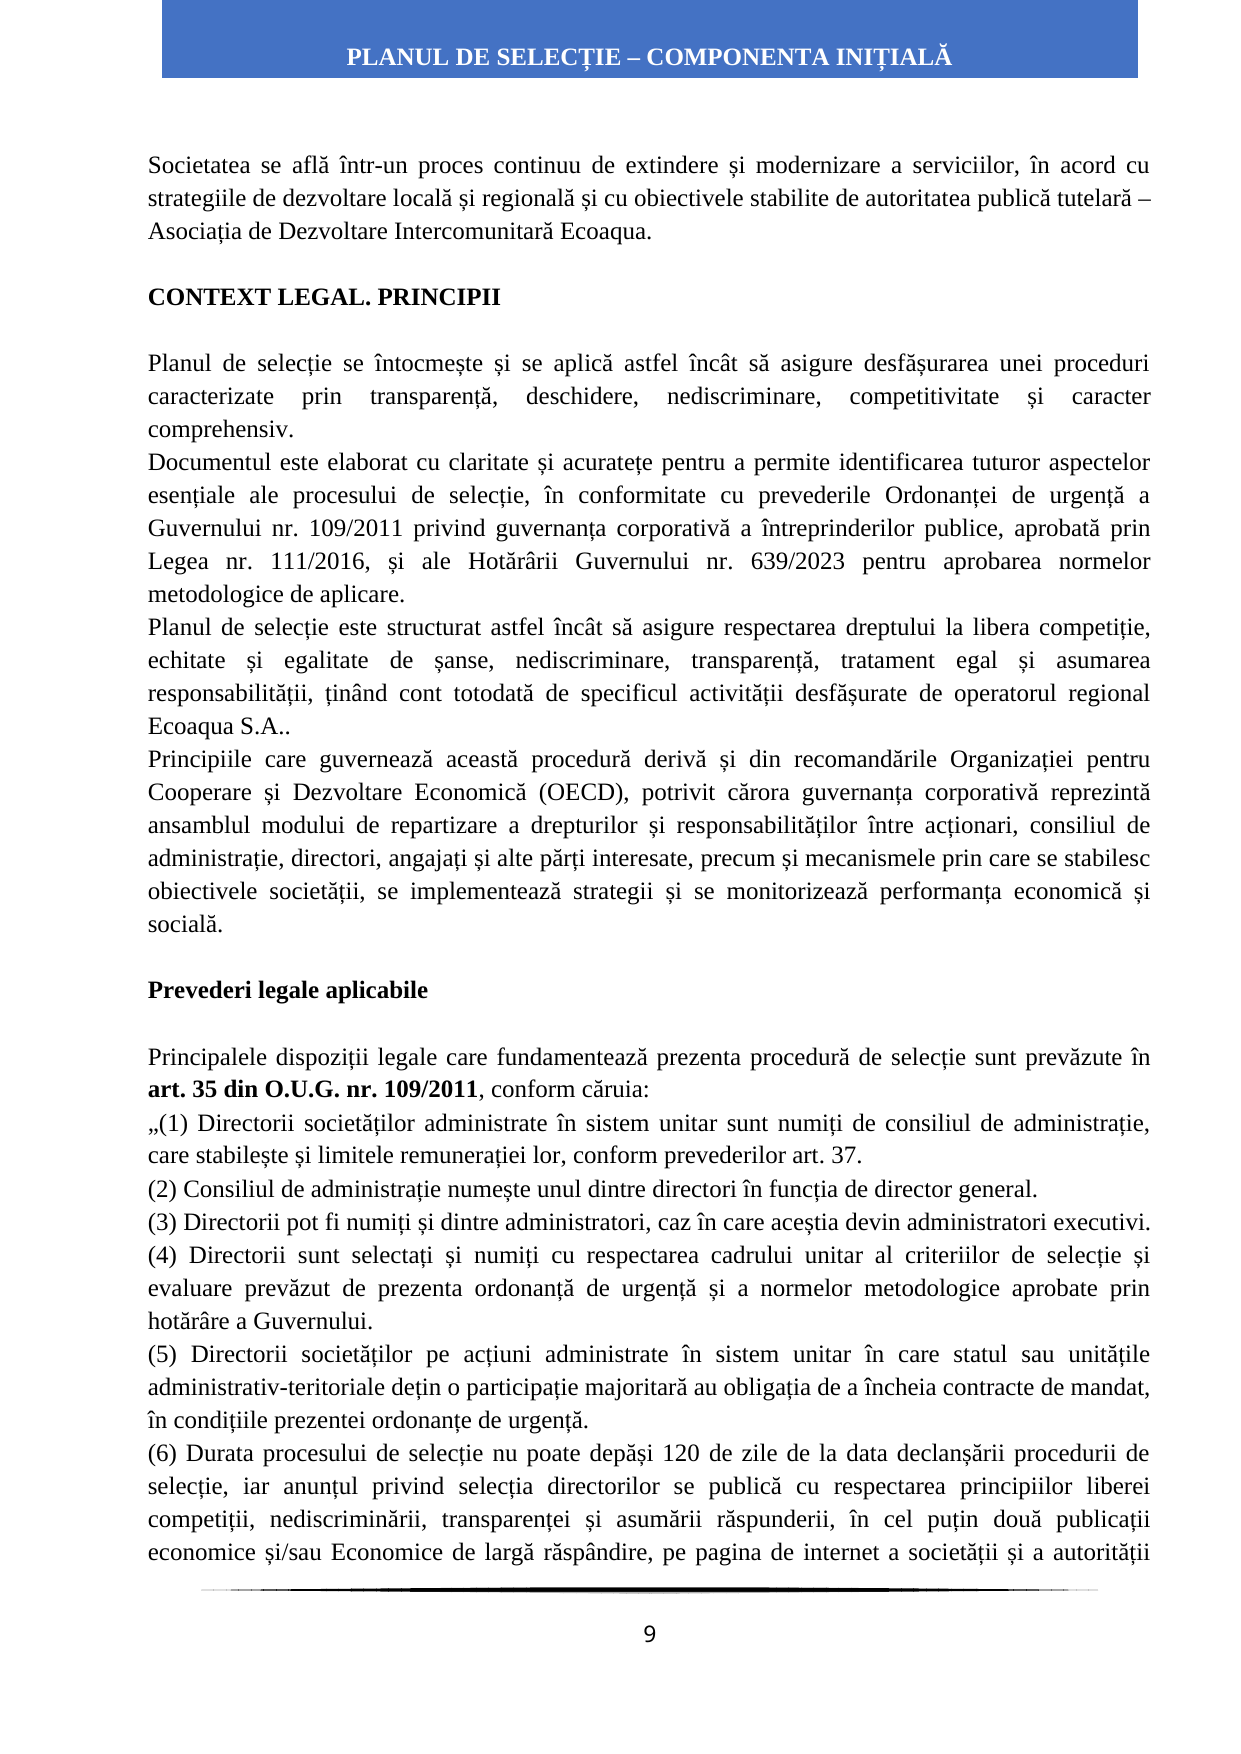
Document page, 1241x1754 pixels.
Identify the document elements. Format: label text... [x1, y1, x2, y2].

text Documentul este elaborat cu claritate și acuratețe pentru a permite identificarea tuturor aspectelor esențiale ale procesului de selecție, în conformitate cu prevederile Ordonanței de urgență a Guvernului nr. 109/2011 privind guvernanța corporativă a întreprinderilor publice, aprobată prin Legea nr. 111/2016, și ale Hotărârii Guvernului nr. 639/2023 pentru aprobarea normelor metodologice de aplicare. [148, 447, 1152, 608]
text CONTEXT LEGAL. PRINCIPII [148, 282, 1152, 311]
text Prevederi legale aplicabile [148, 976, 1152, 1004]
text Principalele dispoziții legale care fundamentează prezenta procedură de selecție sunt prevăzute în art. 35 din O.U.G. nr. 109/2011, conform căruia: [148, 1042, 1152, 1103]
text (5) Directorii societăților pe acțiuni administrate în sistem unitar în care statul sau unitățile administrativ-teritoriale dețin o participație majoritară au obligația de a încheia contracte de mandat, în condițiile prezentei ordonanțe de urgență. [148, 1339, 1152, 1433]
text (2) Consiliul de administrație numește unul dintre directori în funcția de director general. [148, 1174, 1152, 1202]
text „(1) Directorii societăților administrate în sistem unitar sunt numiți de consiliul de administrație, care stabilește și limitele remunerației lor, conform prevederilor art. 37. [148, 1108, 1152, 1169]
text Planul de selecție este structurat astfel încât să asigure respectarea dreptului la libera competiție, echitate și egalitate de șanse, nediscriminare, transparență, tratament egal și asumarea responsabilității, ținând cont totodată de specificul activității desfășurate de operatorul regional Ecoaqua S.A.. [148, 612, 1152, 740]
text Planul de selecție se întocmește și se aplică astfel încât să asigure desfășurarea unei proceduri caracterizate prin transparență, deschidere, nediscriminare, competitivitate și caracter comprehensiv. [148, 348, 1152, 443]
text (4) Directorii sunt selectați și numiți cu respectarea cadrului unitar al criteriilor de selecție și evaluare prevăzut de prezenta ordonanță de urgență și a normelor metodologice aprobate prin hotărâre a Guvernului. [148, 1240, 1152, 1334]
text (3) Directorii pot fi numiți și dintre administratori, caz în care aceștia devin administratori executivi. [148, 1207, 1152, 1235]
text Principiile care guvernează această procedură derivă și din recomandările Organizației pentru Cooperare și Dezvoltare Economică (OECD), potrivit cărora guvernanța corporativă reprezintă ansamblul modului de repartizare a drepturilor și responsabilităților între acționari, consiliul de administrație, directori, angajați și alte părți interesate, precum și mecanismele prin care se stabilesc obiectivele societății, se implementează strategii și se monitorizează performanța economică și socială. [148, 744, 1152, 938]
text Societatea se află într-un proces continuu de extindere și modernizare a serviciilor, în acord cu strategiile de dezvoltare locală și regională și cu obiectivele stabilite de autoritatea publică tutelară – Asociația de Dezvoltare Intercomunitară Ecoaqua. [148, 150, 1152, 245]
picture [201, 1586, 1099, 1594]
